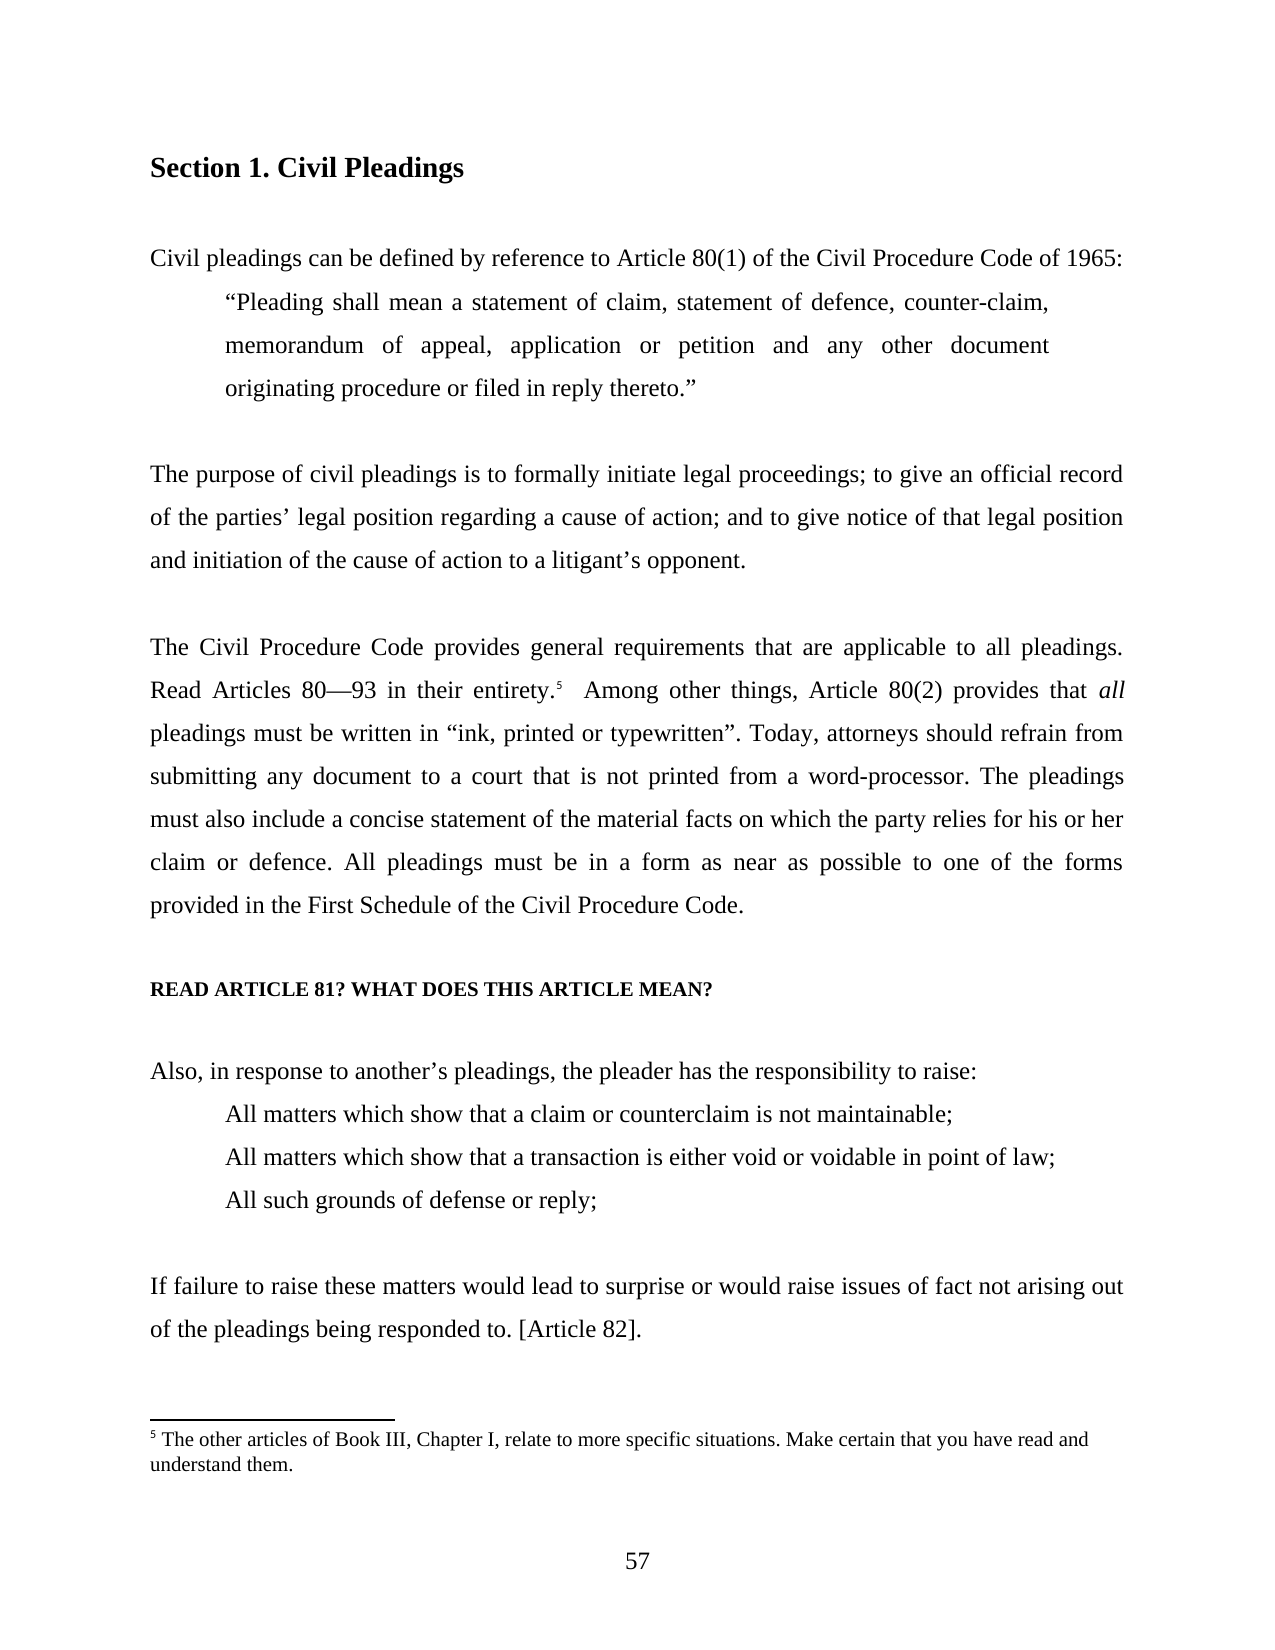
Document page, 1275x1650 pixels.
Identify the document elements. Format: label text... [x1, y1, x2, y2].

text The purpose of civil pleadings is to formally initiate legal proceedings; to give an official record of the parties’ legal position regarding a cause of action; and to give notice of that legal position and initiation of the cause of action to a litigant’s opponent. [150, 459, 1125, 574]
text Civil pleadings can be defined by reference to Article 80(1) of the Civil Procedure Code of 1965: [150, 243, 1125, 272]
text The Civil Procedure Code provides general requirements that are applicable to all pleadings. Read Articles 80—93 in their entirety. Among other things, Article 80(2) provides that all pleadings must be written in “ink, printed or typewritten”. Today, attorneys should refrain from submitting any document to a court that is not printed from a word-processor. The pleadings must also include a concise statement of the material facts on which the party relies for his or her claim or defence. All pleadings must be in a form as near as possible to one of the forms provided in the First Schedule of the Civil Procedure Code. [150, 632, 1125, 919]
text Also, in response to another’s pleadings, the pleader has the responsibility to raise: [150, 1056, 1125, 1084]
text “Pleading shall mean a statement of claim, statement of defence, counter-claim, memorandum of appeal, application or petition and any other document originating procedure or filed in reply thereto.” [225, 287, 1050, 402]
text read Article 81? What does this article mean? [150, 977, 1125, 1001]
list Section 1. Civil Pleadings [150, 150, 1125, 183]
list All matters which show that a transaction is either void or voidable in point of law; [187, 1142, 1125, 1171]
text If failure to raise these matters would lead to surprise or would raise issues of fact not arising out of the pleadings being responded to. [Article 82]. [150, 1271, 1125, 1343]
list All such grounds of defense or reply; [187, 1185, 1125, 1214]
list All matters which show that a claim or counterclaim is not maintainable; [187, 1099, 1125, 1128]
